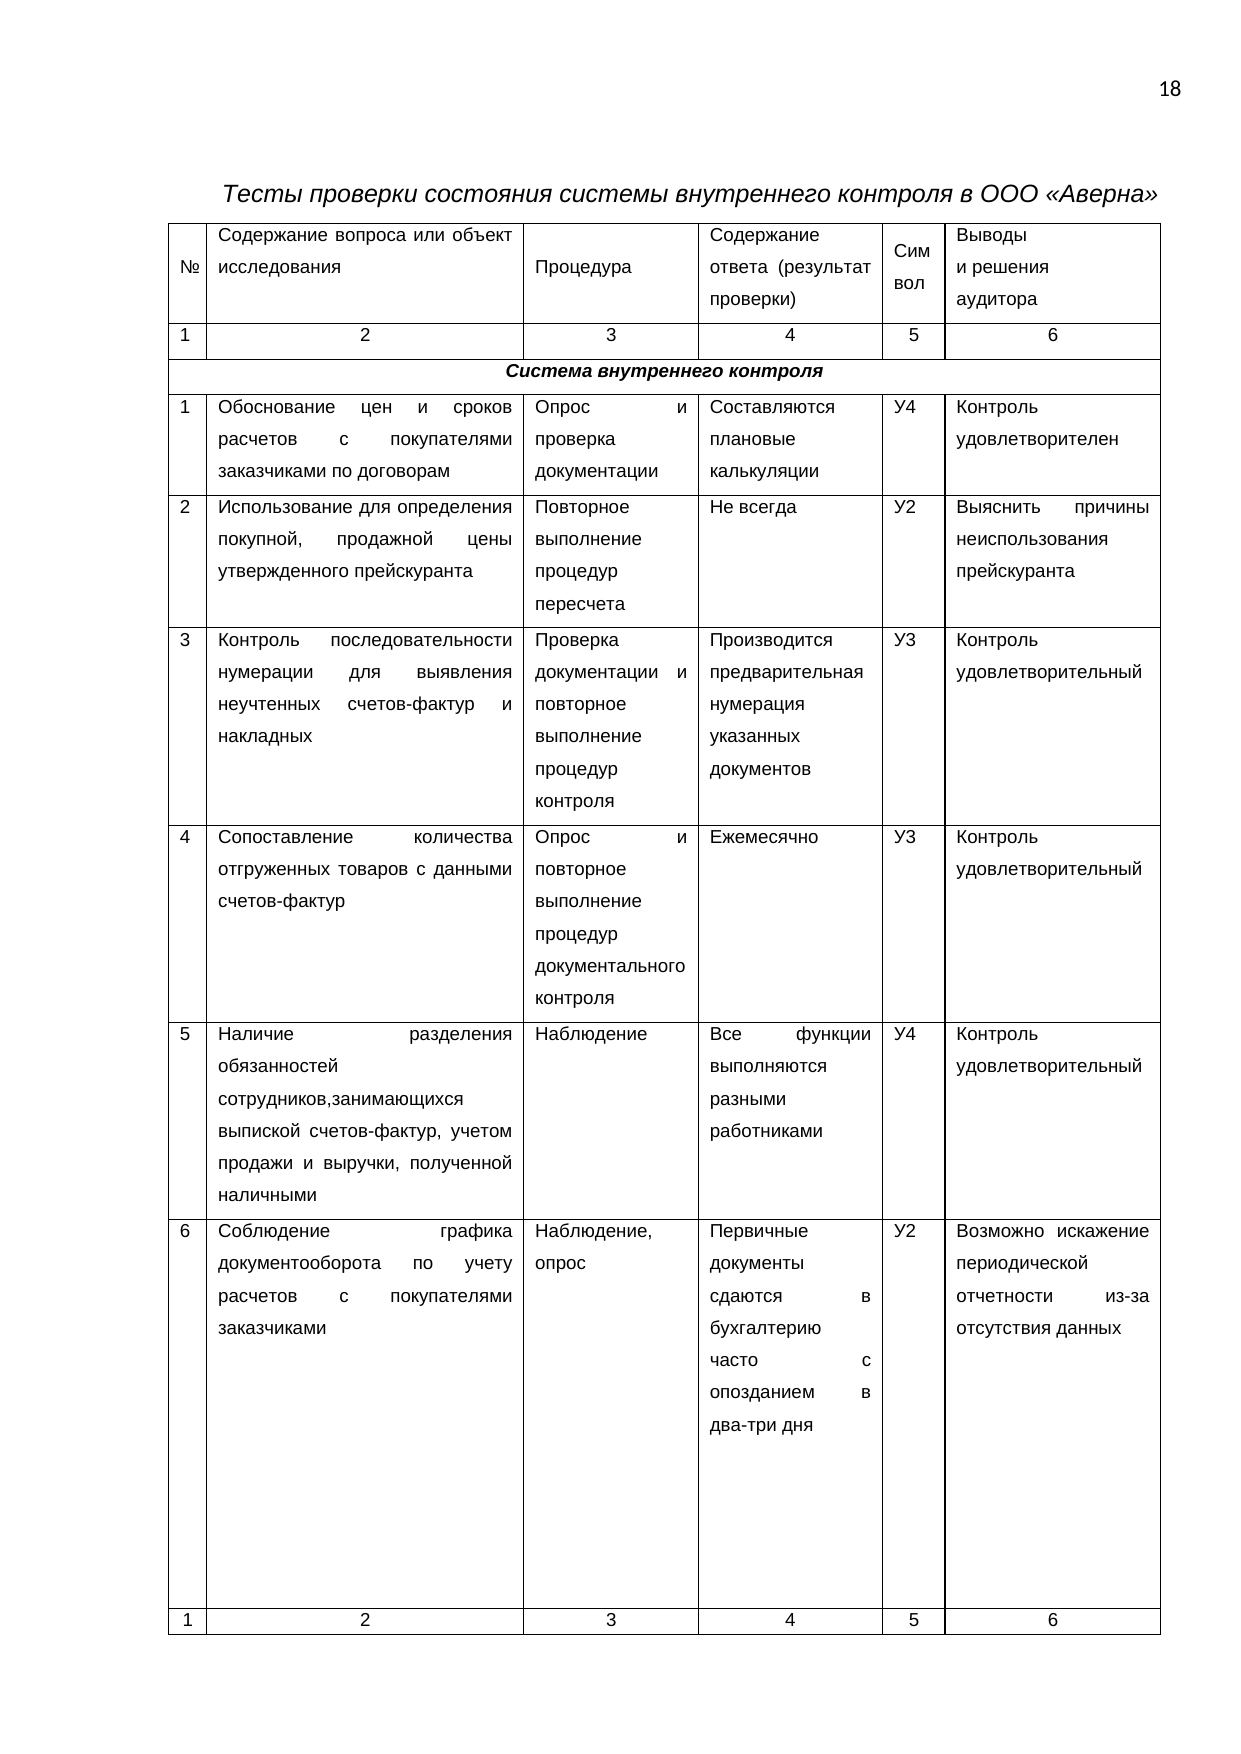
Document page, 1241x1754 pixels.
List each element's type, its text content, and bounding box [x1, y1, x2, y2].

table_cell 3 [524, 324, 698, 359]
table_cell У2 [883, 496, 944, 627]
table_cell 1 [169, 324, 206, 359]
table_cell 5 [883, 1609, 944, 1634]
table_cell Первичные документы сдаются в бухгалтерию часто с опозданием в два-три дня [699, 1220, 882, 1607]
table_cell 4 [699, 1609, 882, 1634]
table_header Содержание ответа (результат проверки) [699, 224, 882, 323]
table_cell Наличие разделения обязанностей сотрудников,занимающихся выпиской счетов-фактур, учетом продажи и выручки, полученной наличными [207, 1023, 523, 1219]
table_cell Контроль удовлетворителен [946, 395, 1160, 495]
table_cell 3 [169, 628, 206, 824]
table_cell 2 [169, 496, 206, 627]
table_cell 4 [169, 826, 206, 1022]
table_cell Контроль удовлетворительный [946, 628, 1160, 824]
table_cell Выяснить причины неиспользования прейскуранта [946, 496, 1160, 627]
table_cell Наблюдение [524, 1023, 698, 1219]
table_cell 1 [169, 395, 206, 495]
table_cell Все функции выполняются разными работниками [699, 1023, 882, 1219]
table_cell Использование для определения покупной, продажной цены утвержденного прейскуранта [207, 496, 523, 627]
table_cell Производится предварительная нумерация указанных документов [699, 628, 882, 824]
table_cell 6 [946, 1609, 1160, 1634]
table_cell Контроль удовлетворительный [946, 1023, 1160, 1219]
table_cell У4 [883, 395, 944, 495]
table_cell 5 [883, 324, 944, 359]
table_cell Обоснование цен и сроков расчетов с покупателями заказчиками по договорам [207, 395, 523, 495]
table_cell Ежемесячно [699, 826, 882, 1022]
table_cell Составляются плановые калькуляции [699, 395, 882, 495]
table_header № [169, 224, 206, 323]
text Тесты проверки состояния системы внутреннего контроля в ООО «Аверна» [148, 179, 1181, 208]
table_cell Повторное выполнение процедур пересчета [524, 496, 698, 627]
table_cell 6 [169, 1220, 206, 1607]
table_cell Проверка документации и повторное выполнение процедур контроля [524, 628, 698, 824]
table_cell 2 [207, 324, 523, 359]
table_cell Контроль удовлетворительный [946, 826, 1160, 1022]
table_cell 2 [207, 1609, 523, 1634]
table_header Процедура [524, 224, 698, 323]
table_cell У3 [883, 628, 944, 824]
table_cell Контроль последовательности нумерации для выявления неучтенных счетов-фактур и накладных [207, 628, 523, 824]
table_cell 4 [699, 324, 882, 359]
table_cell Система внутреннего контроля [169, 360, 1160, 394]
table_header Символ [883, 224, 944, 323]
table_header Содержание вопроса или объект исследования [207, 224, 523, 323]
table_cell Опрос и проверка документации [524, 395, 698, 495]
table_cell Сопоставление количества отгруженных товаров с данными счетов-фактур [207, 826, 523, 1022]
table_cell 5 [169, 1023, 206, 1219]
table_cell 3 [524, 1609, 698, 1634]
table_cell Не всегда [699, 496, 882, 627]
table_cell Опрос и повторное выполнение процедур документального контроля [524, 826, 698, 1022]
table_cell 1 [169, 1609, 206, 1634]
table_cell 6 [946, 324, 1160, 359]
table_cell Наблюдение, опрос [524, 1220, 698, 1607]
table_cell У3 [883, 826, 944, 1022]
table_cell Возможно искажение периодической отчетности из-за отсутствия данных [946, 1220, 1160, 1607]
table_cell У4 [883, 1023, 944, 1219]
table_header Выводы и решения аудитора [946, 224, 1160, 323]
table_cell У2 [883, 1220, 944, 1607]
table_cell Соблюдение графика документооборота по учету расчетов с покупателями заказчиками [207, 1220, 523, 1607]
